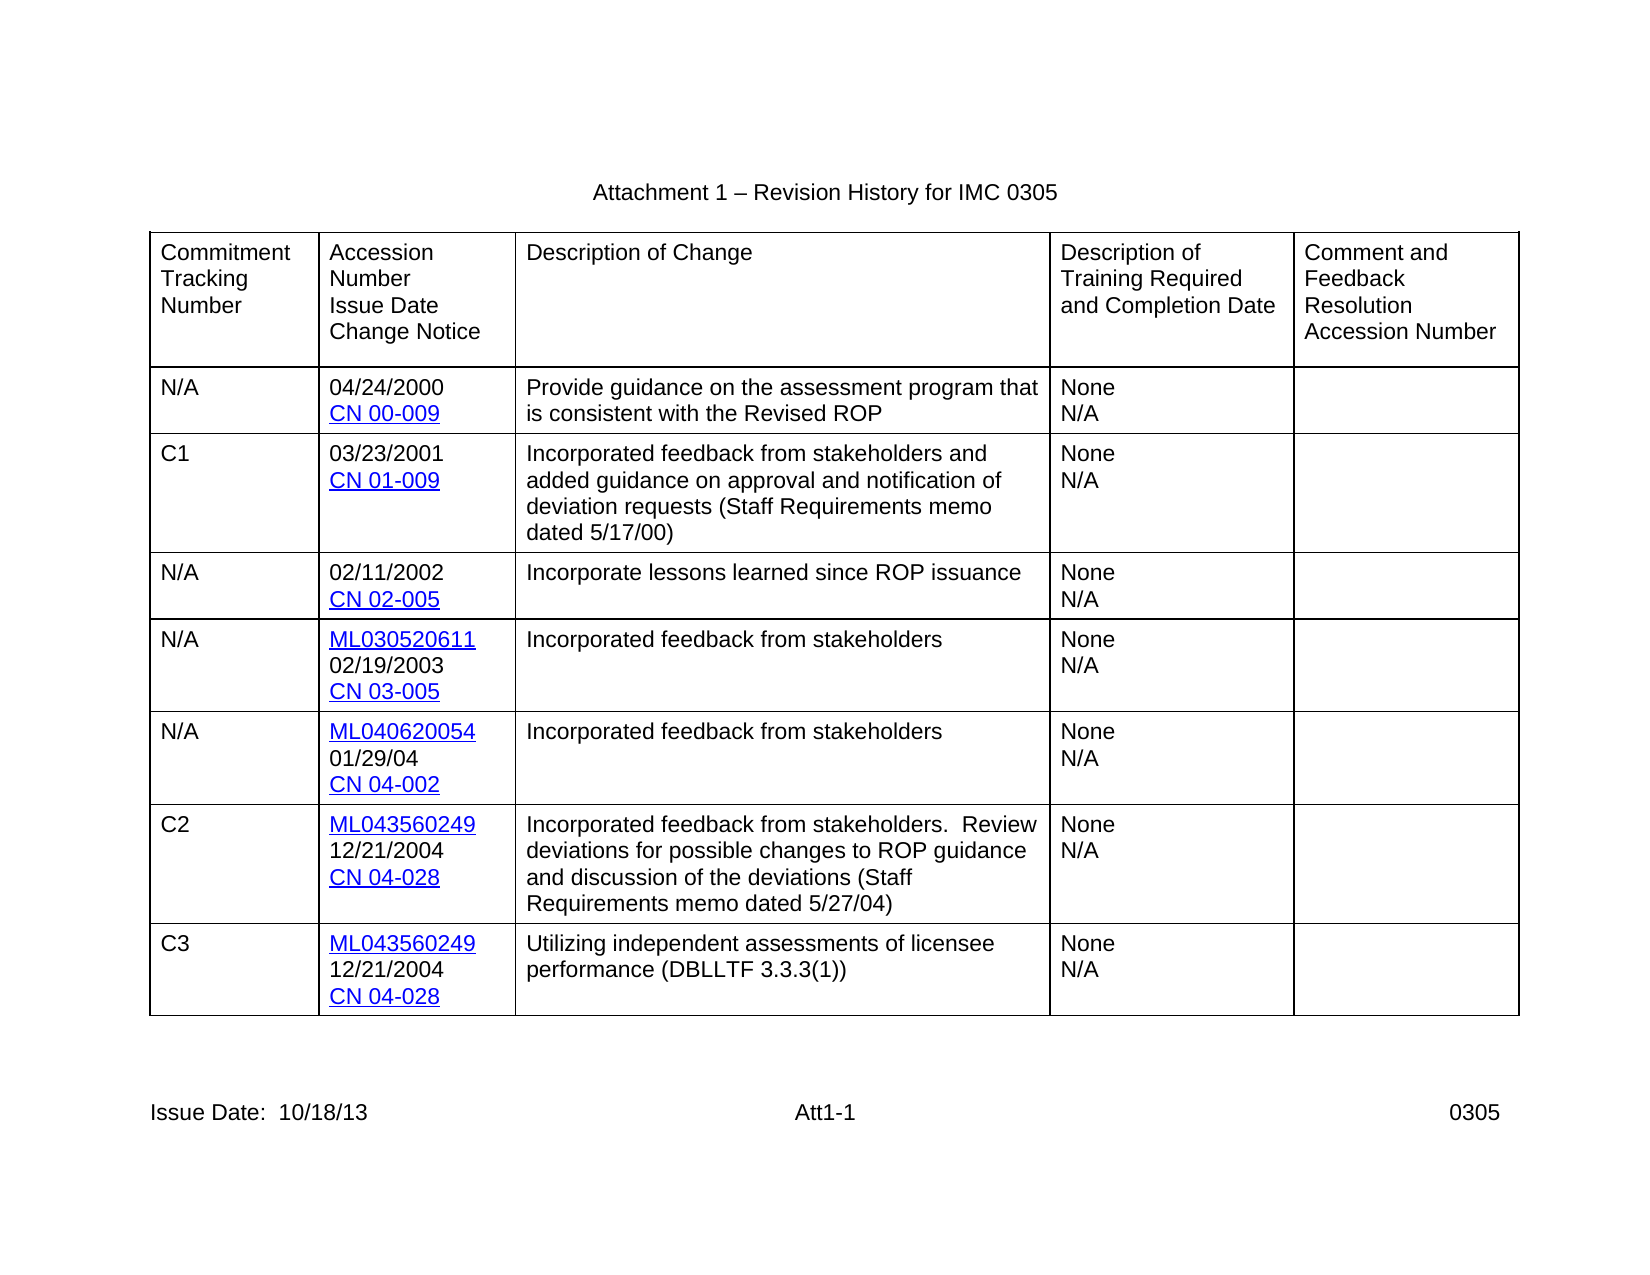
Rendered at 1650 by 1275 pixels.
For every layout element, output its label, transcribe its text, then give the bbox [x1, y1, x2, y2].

table_cell None N/A [1051, 924, 1293, 1015]
table_cell Utilizing independent assessments of licensee performance (DBLLTF 3.3.3(1)) [516, 924, 1049, 1015]
table_cell None N/A [1051, 712, 1293, 803]
table_cell ML043560249 12/21/2004 CN 04-028 [320, 924, 515, 1015]
table_cell [1295, 712, 1518, 803]
table_cell [1295, 924, 1518, 1015]
table_cell C2 [151, 805, 318, 922]
table_cell 04/24/2000 CN 00-009 [320, 368, 515, 433]
table_cell [1295, 805, 1518, 922]
table_cell N/A [151, 712, 318, 803]
table_cell [1295, 620, 1518, 711]
table_cell Incorporated feedback from stakeholders and added guidance on approval and notification of deviation requests (Staff Requirements memo dated 5/17/00) [516, 434, 1049, 552]
table_cell Incorporated feedback from stakeholders [516, 712, 1049, 803]
table_cell [1295, 368, 1518, 433]
table_cell None N/A [1051, 620, 1293, 711]
table_cell 02/11/2002 CN 02-005 [320, 553, 515, 618]
table_cell ML043560249 12/21/2004 CN 04-028 [320, 805, 515, 922]
table_header Comment and Feedback Resolution Accession Number [1295, 233, 1518, 366]
table_cell None N/A [1051, 434, 1293, 552]
table_cell ML030520611 02/19/2003 CN 03-005 [320, 620, 515, 711]
table_cell Incorporated feedback from stakeholders. Review deviations for possible changes to ROP guidance and discussion of the deviations (Staff Requirements memo dated 5/27/04) [516, 805, 1049, 922]
table_cell N/A [151, 368, 318, 433]
table_cell [1295, 553, 1518, 618]
table_cell N/A [151, 553, 318, 618]
table_cell C3 [151, 924, 318, 1015]
table_cell Incorporated feedback from stakeholders [516, 620, 1049, 711]
table_cell None N/A [1051, 368, 1293, 433]
table_cell 03/23/2001 CN 01-009 [320, 434, 515, 552]
table_cell [1295, 434, 1518, 552]
table_cell C1 [151, 434, 318, 552]
table_header Description of Change [516, 233, 1049, 366]
table_cell Provide guidance on the assessment program that is consistent with the Revised ROP [516, 368, 1049, 433]
table_header Description of Training Required and Completion Date [1051, 233, 1293, 366]
table_header Commitment Tracking Number [151, 233, 318, 366]
text Attachment 1 – Revision History for IMC 0305 [150, 179, 1500, 205]
table_cell ML040620054 01/29/04 CN 04-002 [320, 712, 515, 803]
table_cell None N/A [1051, 553, 1293, 618]
table_header Accession Number Issue Date Change Notice [320, 233, 515, 366]
table_cell Incorporate lessons learned since ROP issuance [516, 553, 1049, 618]
table_cell None N/A [1051, 805, 1293, 922]
table_cell N/A [151, 620, 318, 711]
